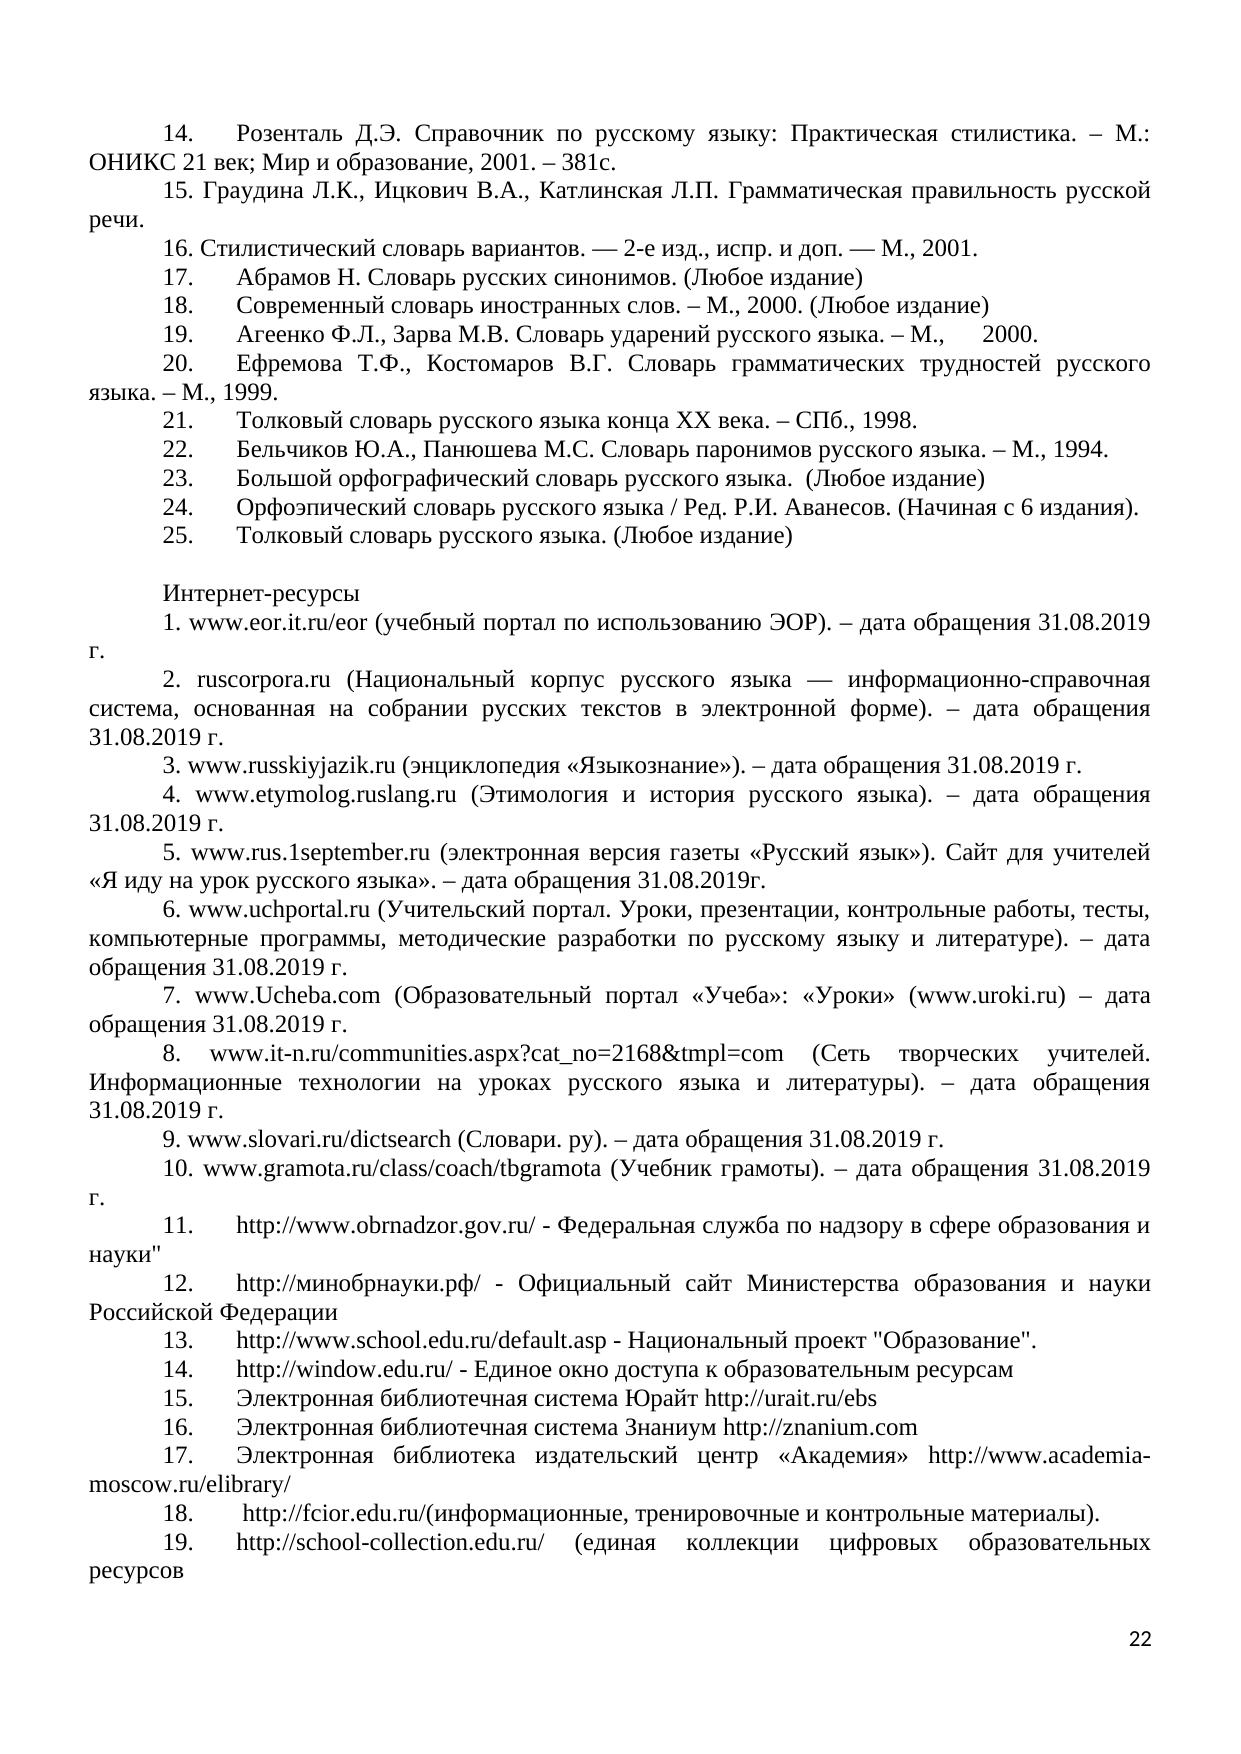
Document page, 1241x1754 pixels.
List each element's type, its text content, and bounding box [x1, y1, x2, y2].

text 25. Толковый словарь русского языка. (Любое издание) [89, 521, 1152, 549]
text 13. http://www.school.edu.ru/default.asp - Национальный проект "Образование". [89, 1326, 1152, 1354]
text 10. www.gramota.ru/class/coach/tbgramota (Учебник грамоты). – дата обращения 31.08.2019 г. [89, 1153, 1152, 1211]
text Интернет-ресурсы [89, 578, 1152, 607]
text 15. Электронная библиотечная система Юрайт http://urait.ru/ebs [89, 1383, 1152, 1412]
text 21. Толковый словарь русского языка конца ХХ века. – СПб., 1998. [89, 406, 1152, 434]
text 12. http://минобрнауки.рф/ - Официальный сайт Министерства образования и науки Российской Федерации [89, 1268, 1152, 1326]
text 16. Электронная библиотечная система Знаниум http://znanium.com [89, 1412, 1152, 1441]
text 16. Стилистический словарь вариантов. — 2-е изд., испр. и доп. — М., 2001. [89, 233, 1152, 262]
text 6. www.uchportal.ru (Учительский портал. Уроки, презентации, контрольные работы, тесты, компьютерные программы, методические разработки по русскому языку и литературе). – дата обращения 31.08.2019 г. [89, 894, 1152, 981]
text 5. www.rus.1september.ru (электронная версия газеты «Русский язык»). Сайт для учителей «Я иду на урок русского языка». – дата обращения 31.08.2019г. [89, 837, 1152, 894]
text 19. http://school-collection.edu.ru/ (единая коллекции цифровых образовательных ресурсов [89, 1527, 1152, 1584]
text 17. Абрамов Н. Словарь русских синонимов. (Любое издание) [89, 262, 1152, 291]
text 1. www.eor.it.ru/eor (учебный портал по использованию ЭОР). – дата обращения 31.08.2019 г. [89, 607, 1152, 664]
text 19. Агеенко Ф.Л., Зарва М.В. Словарь ударений русского языка. – М., 2000. [89, 319, 1152, 348]
text 18. http://fcior.edu.ru/(информационные, тренировочные и контрольные материалы). [89, 1498, 1152, 1527]
text 20. Ефремова Т.Ф., Костомаров В.Г. Словарь грамматических трудностей русского языка. – М., 1999. [89, 348, 1152, 406]
text 15. Граудина Л.К., Ицкович В.А., Катлинская Л.П. Грамматическая правильность русской речи. [89, 176, 1152, 233]
text 14. Розенталь Д.Э. Справочник по русскому языку: Практическая стилистика. – М.: ОНИКС 21 век; Мир и образование, 2001. – 381с. [89, 118, 1152, 176]
text 3. www.russkiyjazik.ru (энциклопедия «Языкознание»). – дата обращения 31.08.2019 г. [89, 751, 1152, 779]
text 8. www.it-n.ru/communities.aspx?cat_no=2168&tmpl=com (Сеть творческих учителей. Информационные технологии на уроках русского языка и литературы). – дата обращения 31.08.2019 г. [89, 1038, 1152, 1124]
text 14. http://window.edu.ru/ - Единое окно доступа к образовательным ресурсам [89, 1354, 1152, 1383]
text 2. ruscorpora.ru (Национальный корпус русского языка — информационно-справочная система, основанная на собрании русских текстов в электронной форме). – дата обращения 31.08.2019 г. [89, 664, 1152, 751]
text 7. www.Ucheba.com (Образовательный портал «Учеба»: «Уроки» (www.uroki.ru) – дата обращения 31.08.2019 г. [89, 981, 1152, 1038]
text 9. www.slovari.ru/dictsearch (Словари. ру). – дата обращения 31.08.2019 г. [89, 1124, 1152, 1153]
text 23. Большой орфографический словарь русского языка. (Любое издание) [89, 463, 1152, 492]
text 24. Орфоэпический словарь русского языка / Ред. Р.И. Аванесов. (Начиная с 6 издания). [89, 492, 1152, 521]
text 4. www.etymolog.ruslang.ru (Этимология и история русского языка). – дата обращения 31.08.2019 г. [89, 779, 1152, 837]
text 22. Бельчиков Ю.А., Панюшева М.С. Словарь паронимов русского языка. – М., 1994. [89, 434, 1152, 463]
text 17. Электронная библиотека издательский центр «Академия» http://www.academia-moscow.ru/elibrary/ [89, 1441, 1152, 1498]
text 11. http://www.obrnadzor.gov.ru/ - Федеральная служба по надзору в сфере образования и науки" [89, 1211, 1152, 1268]
text 18. Современный словарь иностранных слов. – М., 2000. (Любое издание) [89, 291, 1152, 319]
